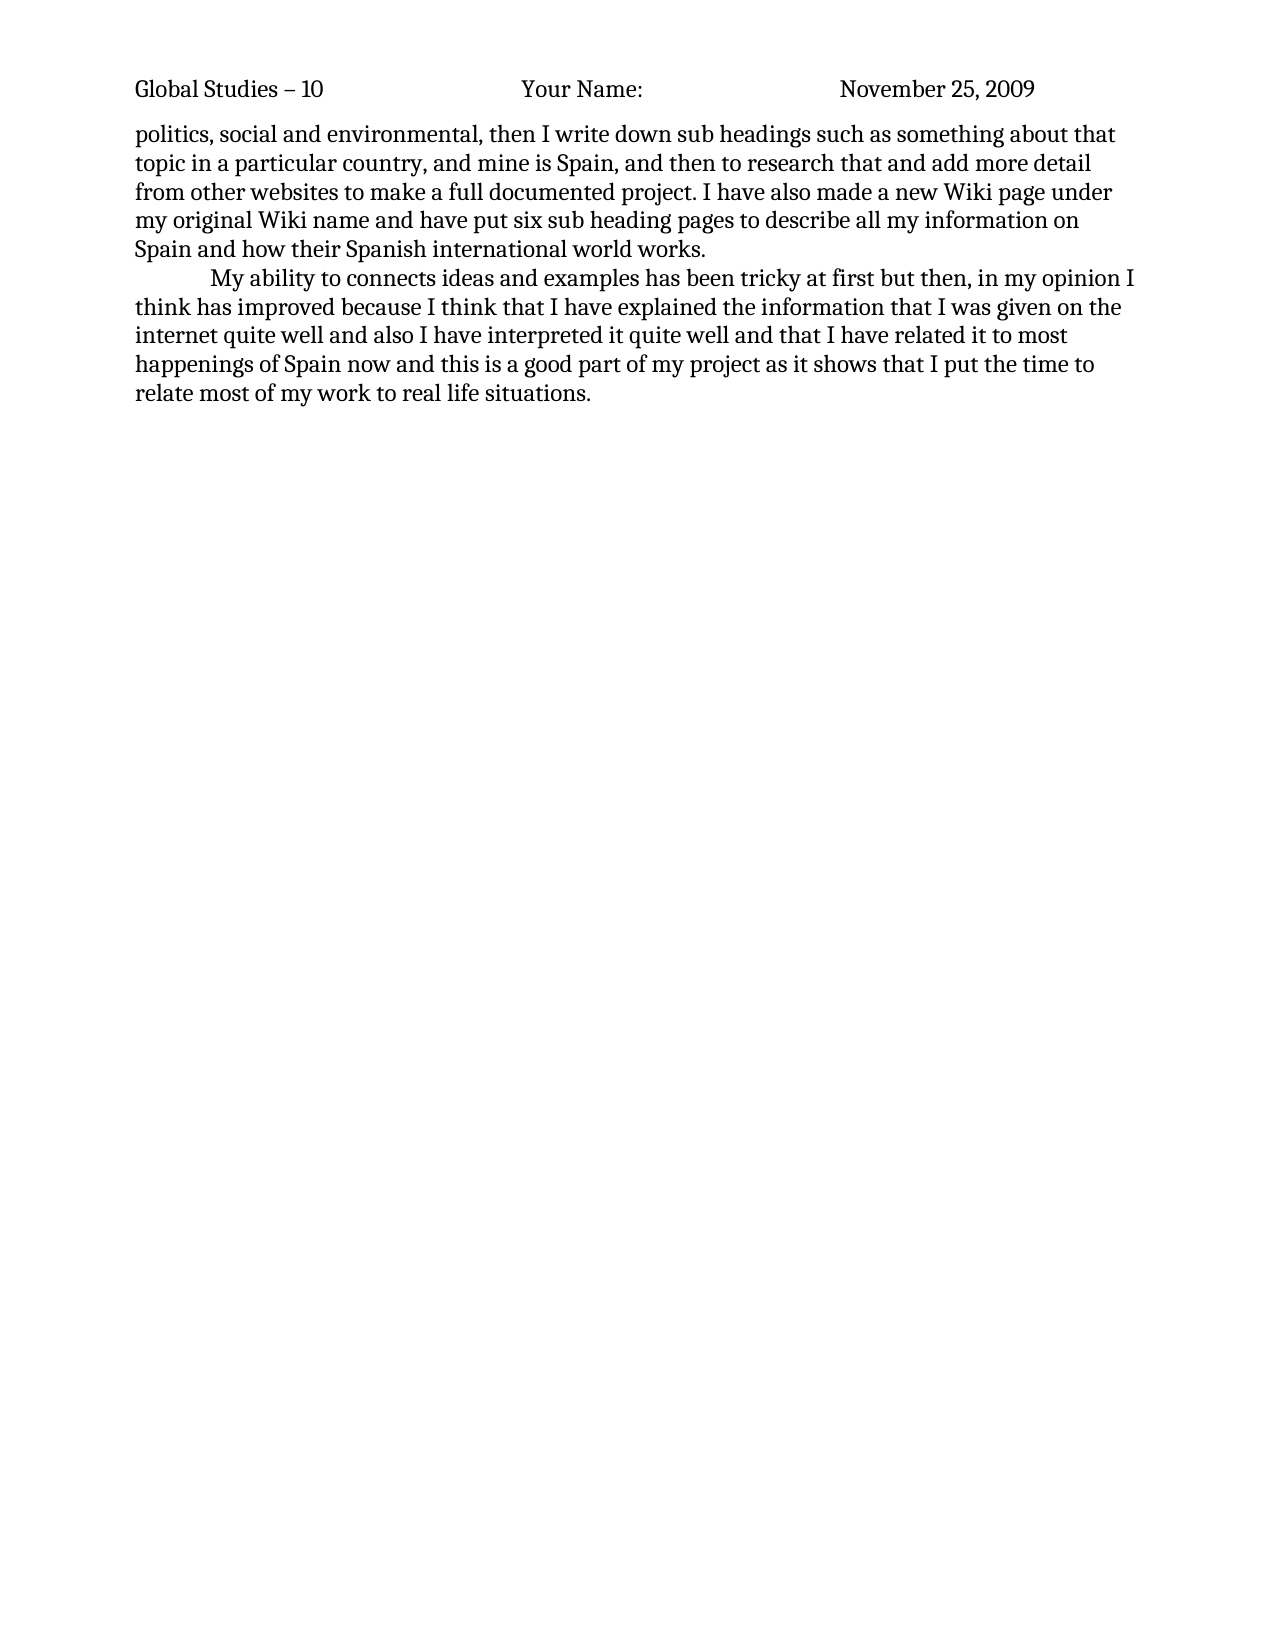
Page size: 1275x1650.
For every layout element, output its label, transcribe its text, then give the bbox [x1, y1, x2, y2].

text My ability to connects ideas and examples has been tricky at first but then, in my opinion I think has improved because I think that I have explained the information that I was given on the internet quite well and also I have interpreted it quite well and that I have related it to most happenings of Spain now and this is a good part of my project as it shows that I put the time to relate most of my work to real life situations. [135, 264, 1140, 407]
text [135, 120, 1140, 264]
